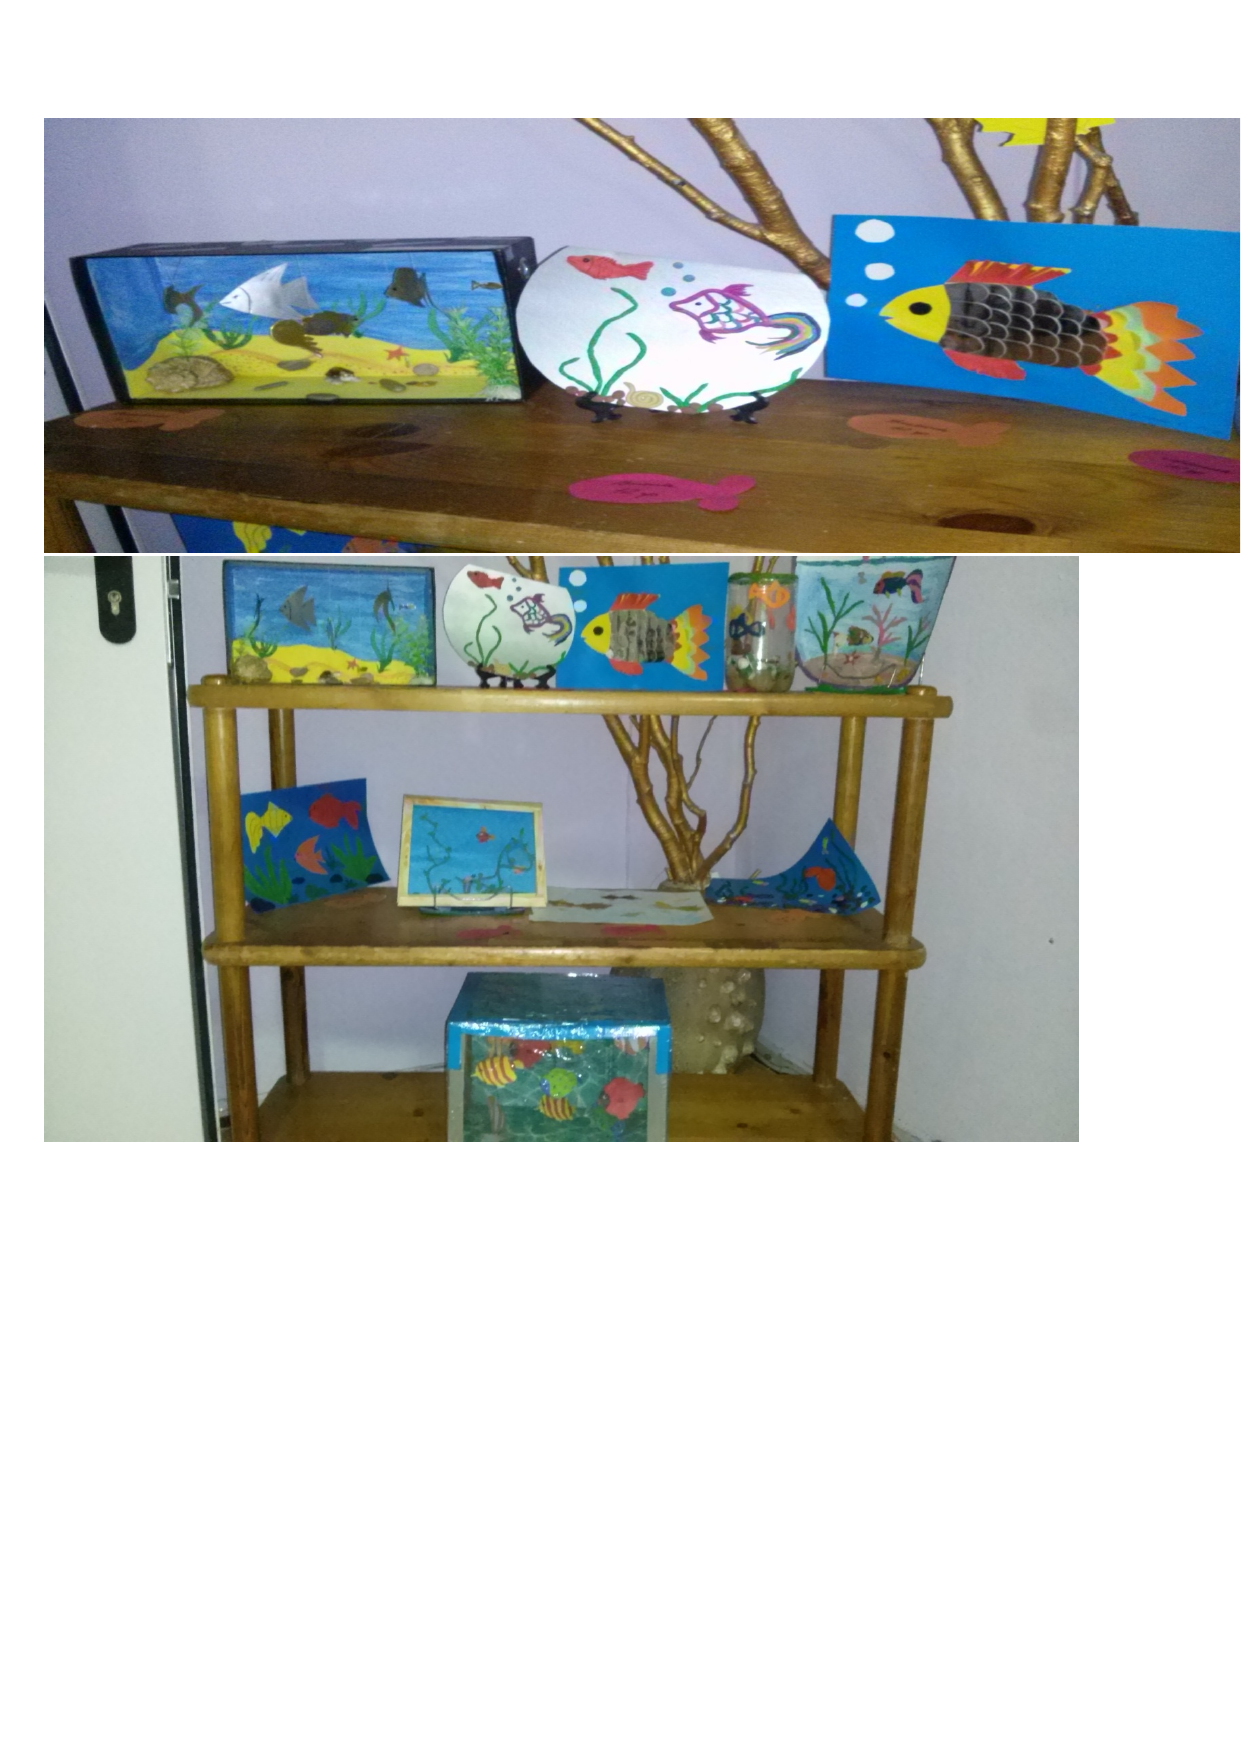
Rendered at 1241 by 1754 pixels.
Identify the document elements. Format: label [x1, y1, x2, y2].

picture [44, 556, 1079, 1142]
picture [44, 118, 1241, 553]
